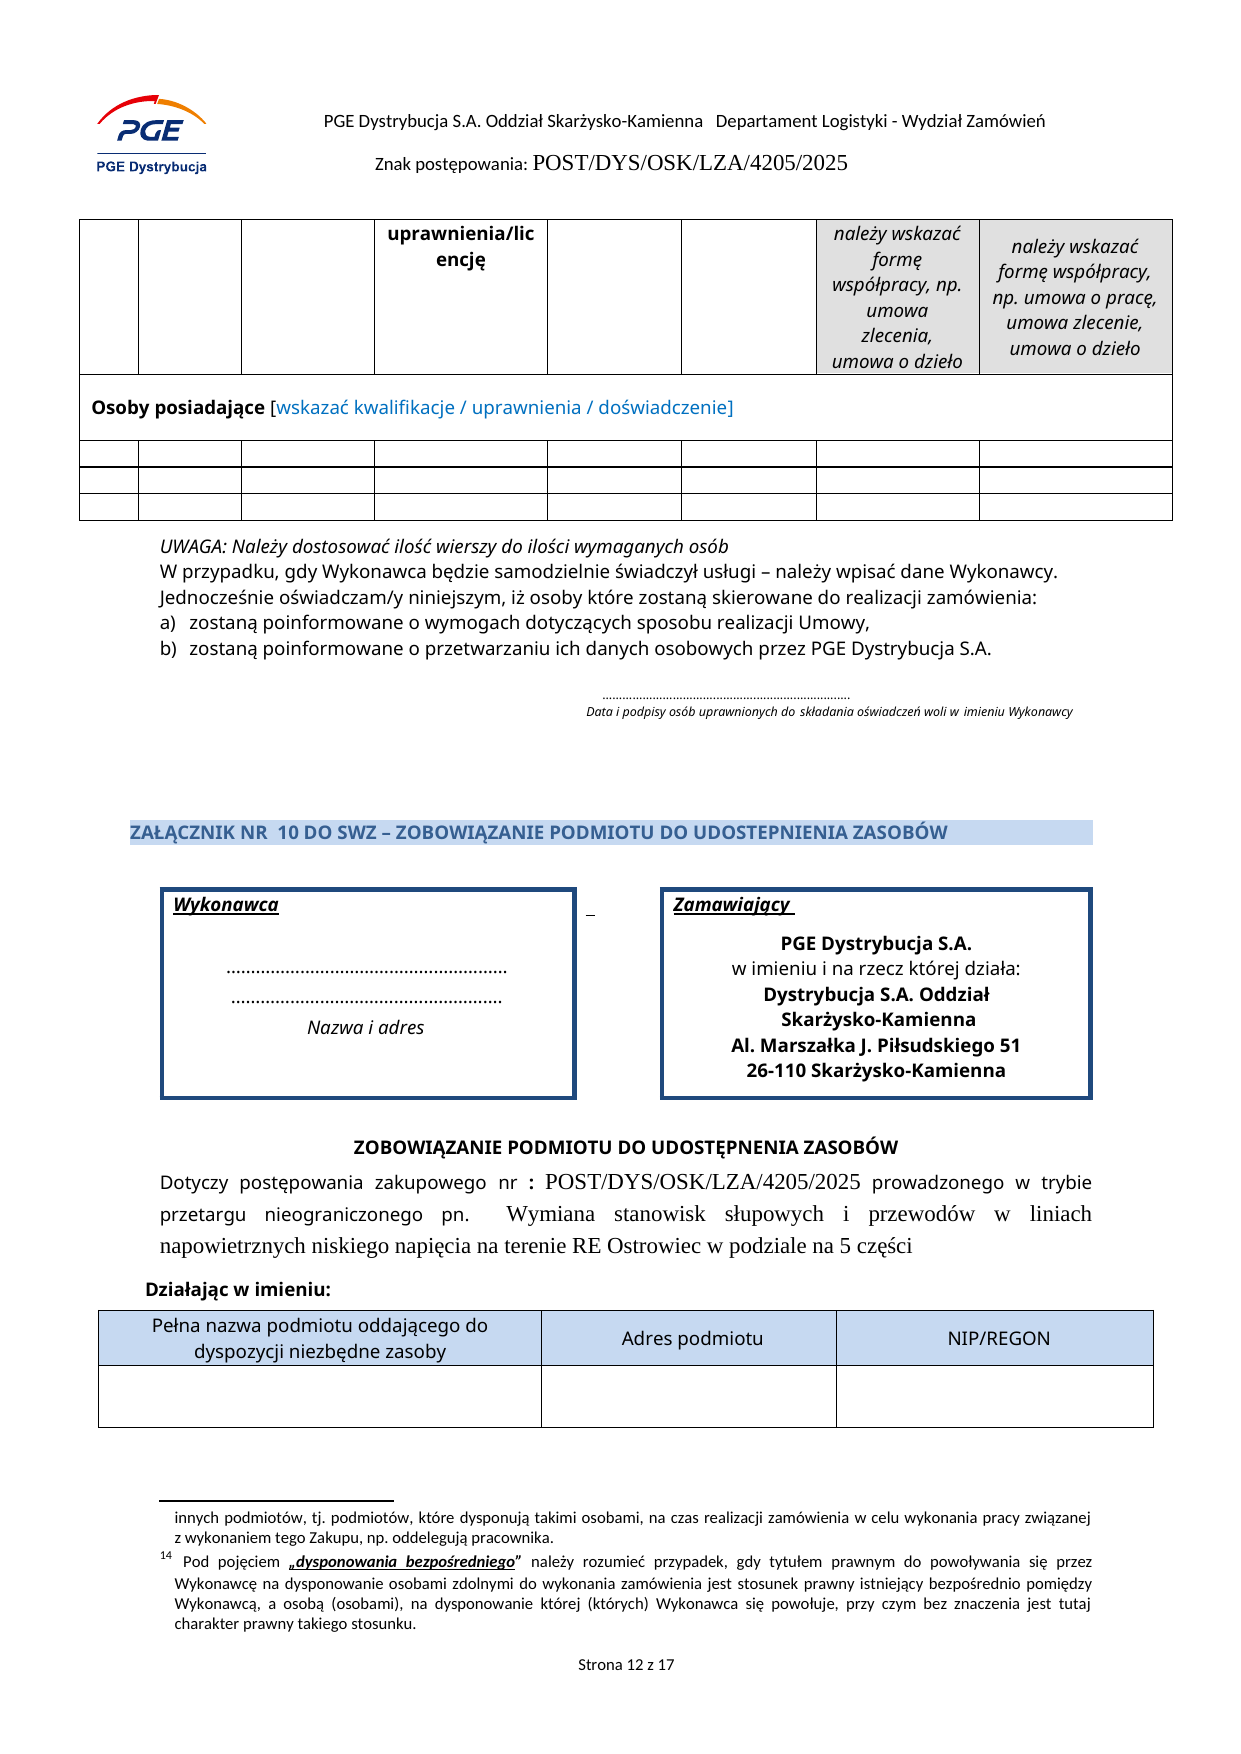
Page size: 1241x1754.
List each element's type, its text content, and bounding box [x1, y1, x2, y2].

text Jednocześnie oświadczam/y niniejszym, iż osoby które zostaną skierowane do realizacji zamówienia: [159, 584, 1093, 610]
table_cell [80, 441, 138, 466]
table_cell [242, 494, 374, 519]
text Działając w imieniu: [145, 1276, 1093, 1301]
table_cell [139, 441, 241, 466]
table_cell [375, 441, 547, 466]
table_cell należy wskazać formę współpracy, np. umowa zlecenia, umowa o dzieło [817, 220, 979, 373]
table_cell [682, 468, 816, 493]
table_cell [242, 468, 374, 493]
table_cell [817, 494, 979, 519]
text Dotyczy postępowania zakupowego nr : prowadzonego w trybie przetargu nieograniczonego pn. [159, 1168, 1093, 1258]
table_cell [80, 494, 138, 519]
table_cell [542, 1366, 836, 1427]
list zostaną poinformowane o przetwarzaniu ich danych osobowych przez PGE Dystrybucja S.A. [159, 635, 1093, 661]
table_cell [682, 441, 816, 466]
text W przypadku, gdy Wykonawca będzie samodzielnie świadczył usługi – należy wpisać dane Wykonawcy. [159, 559, 1093, 584]
text ZOBOWIĄZANIE PODMIOTU DO UDOSTĘPNENIA ZASOBÓW [159, 1134, 1093, 1159]
table_header NIP/REGON [837, 1311, 1153, 1365]
table_cell [548, 468, 681, 493]
table_cell [980, 494, 1172, 519]
table_cell Osoby posiadające [wskazać kwalifikacje / uprawnienia / doświadczenie] [80, 375, 1172, 440]
text Data i podpisy osób uprawnionych do składania oświadczeń woli w imieniu Wykonawcy [573, 703, 1086, 751]
text ZAŁĄCZNIK NR 10 DO SWZ – ZOBOWIĄZANIE PODMIOTU DO UDOSTEPNIENIA ZASOBÓW [130, 820, 1093, 845]
table_cell należy wskazać formę współpracy, np. umowa o pracę, umowa zlecenie, umowa o dzieło [980, 220, 1172, 373]
list zostaną poinformowane o wymogach dotyczących sposobu realizacji Umowy, [159, 610, 1093, 635]
table_cell [980, 441, 1172, 466]
table_cell [80, 468, 138, 493]
table_cell [375, 468, 547, 493]
table_cell [139, 494, 241, 519]
text UWAGA: Należy dostosować ilość wierszy do ilości wymaganych osób [159, 533, 1152, 559]
table_cell [375, 494, 547, 519]
table_header Adres podmiotu [542, 1311, 836, 1365]
table_cell [548, 494, 681, 519]
table_header Zamawiający PGE Dystrybucja S.A. w imieniu i na rzecz której działa: Dystrybucja S.A. Oddział Skarżysko-Kamienna Al. Marszałka J. Piłsudskiego 51 26-110 Skarżysko-Kamienna [664, 892, 1088, 1096]
table_header [577, 887, 660, 1096]
table_cell [980, 468, 1172, 493]
table_cell [548, 441, 681, 466]
text .......................................................................... [159, 686, 1093, 703]
table_cell [817, 468, 979, 493]
table_cell [99, 1366, 541, 1427]
table_header Pełna nazwa podmiotu oddającego do dyspozycji niezbędne zasoby [99, 1311, 541, 1365]
table_cell [242, 441, 374, 466]
table_cell [817, 441, 979, 466]
table_cell [139, 468, 241, 493]
table_cell [837, 1366, 1153, 1427]
table_cell [682, 494, 816, 519]
table_header Wykonawca ………………………………………………… ………………………………………………. Nazwa i adres [164, 892, 572, 1096]
